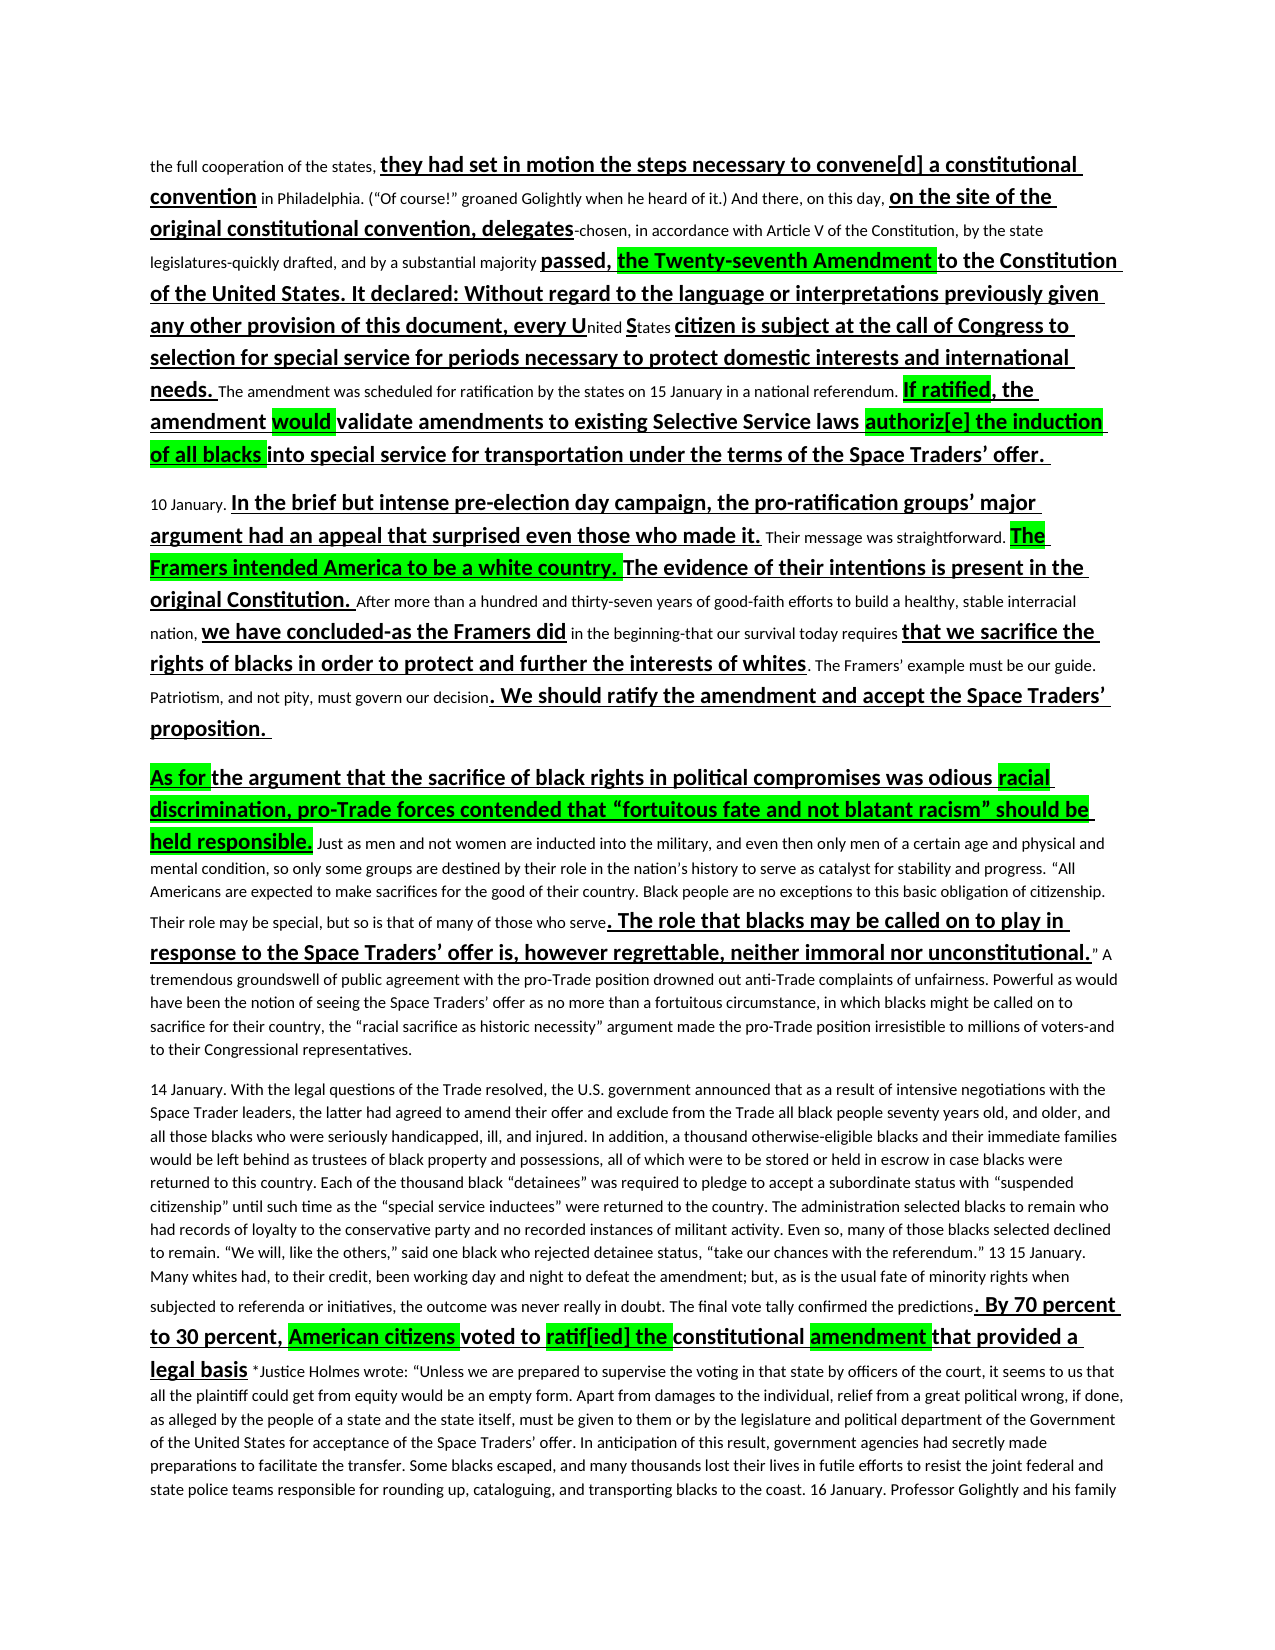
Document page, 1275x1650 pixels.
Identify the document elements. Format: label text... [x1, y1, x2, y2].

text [150, 150, 1125, 468]
text As for the argument that the sacrifice of black rights in political compromises was odious racial discrimination, pro-Trade forces contended that “fortuitous fate and not blatant racism” should be held responsible. Just as men and not women are inducted into the military, and even then only men of a certain age and physical and mental condition, so only some groups are destined by their role in the nation’s history to serve as catalyst for stability and progress. “All Americans are expected to make sacrifices for the good of their country. Black people are no exceptions to this basic obligation of citizenship. Their role may be special, but so is that of many of those who serve. The role that blacks may be called on to play in response to the Space Traders’ offer is, however regrettable, neither immoral nor unconstitutional.” A tremendous groundswell of public agreement with the pro-Trade position drowned out anti-Trade complaints of unfairness. Powerful as would have been the notion of seeing the Space Traders’ offer as no more than a fortuitous circumstance, in which blacks might be called on to sacrifice for their country, the “racial sacrifice as historic necessity” argument made the pro-Trade position irresistible to millions of voters-and to their Congressional representatives. [150, 763, 1125, 1059]
text 10 January. In the brief but intense pre-election day campaign, the pro-ratification groups’ major argument had an appeal that surprised even those who made it. Their message was straightforward. The Framers intended America to be a white country. The evidence of their intentions is present in the original Constitution. After more than a hundred and thirty-seven years of good-faith efforts to build a healthy, stable interracial nation, we have concluded-as the Framers did in the beginning-that our survival today requires that we sacrifice the rights of blacks in order to protect and further the interests of whites. The Framers’ example must be our guide. Patriotism, and not pity, must govern our decision. We should ratify the amendment and accept the Space Traders’ proposition. [150, 488, 1125, 742]
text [150, 1079, 1125, 1499]
